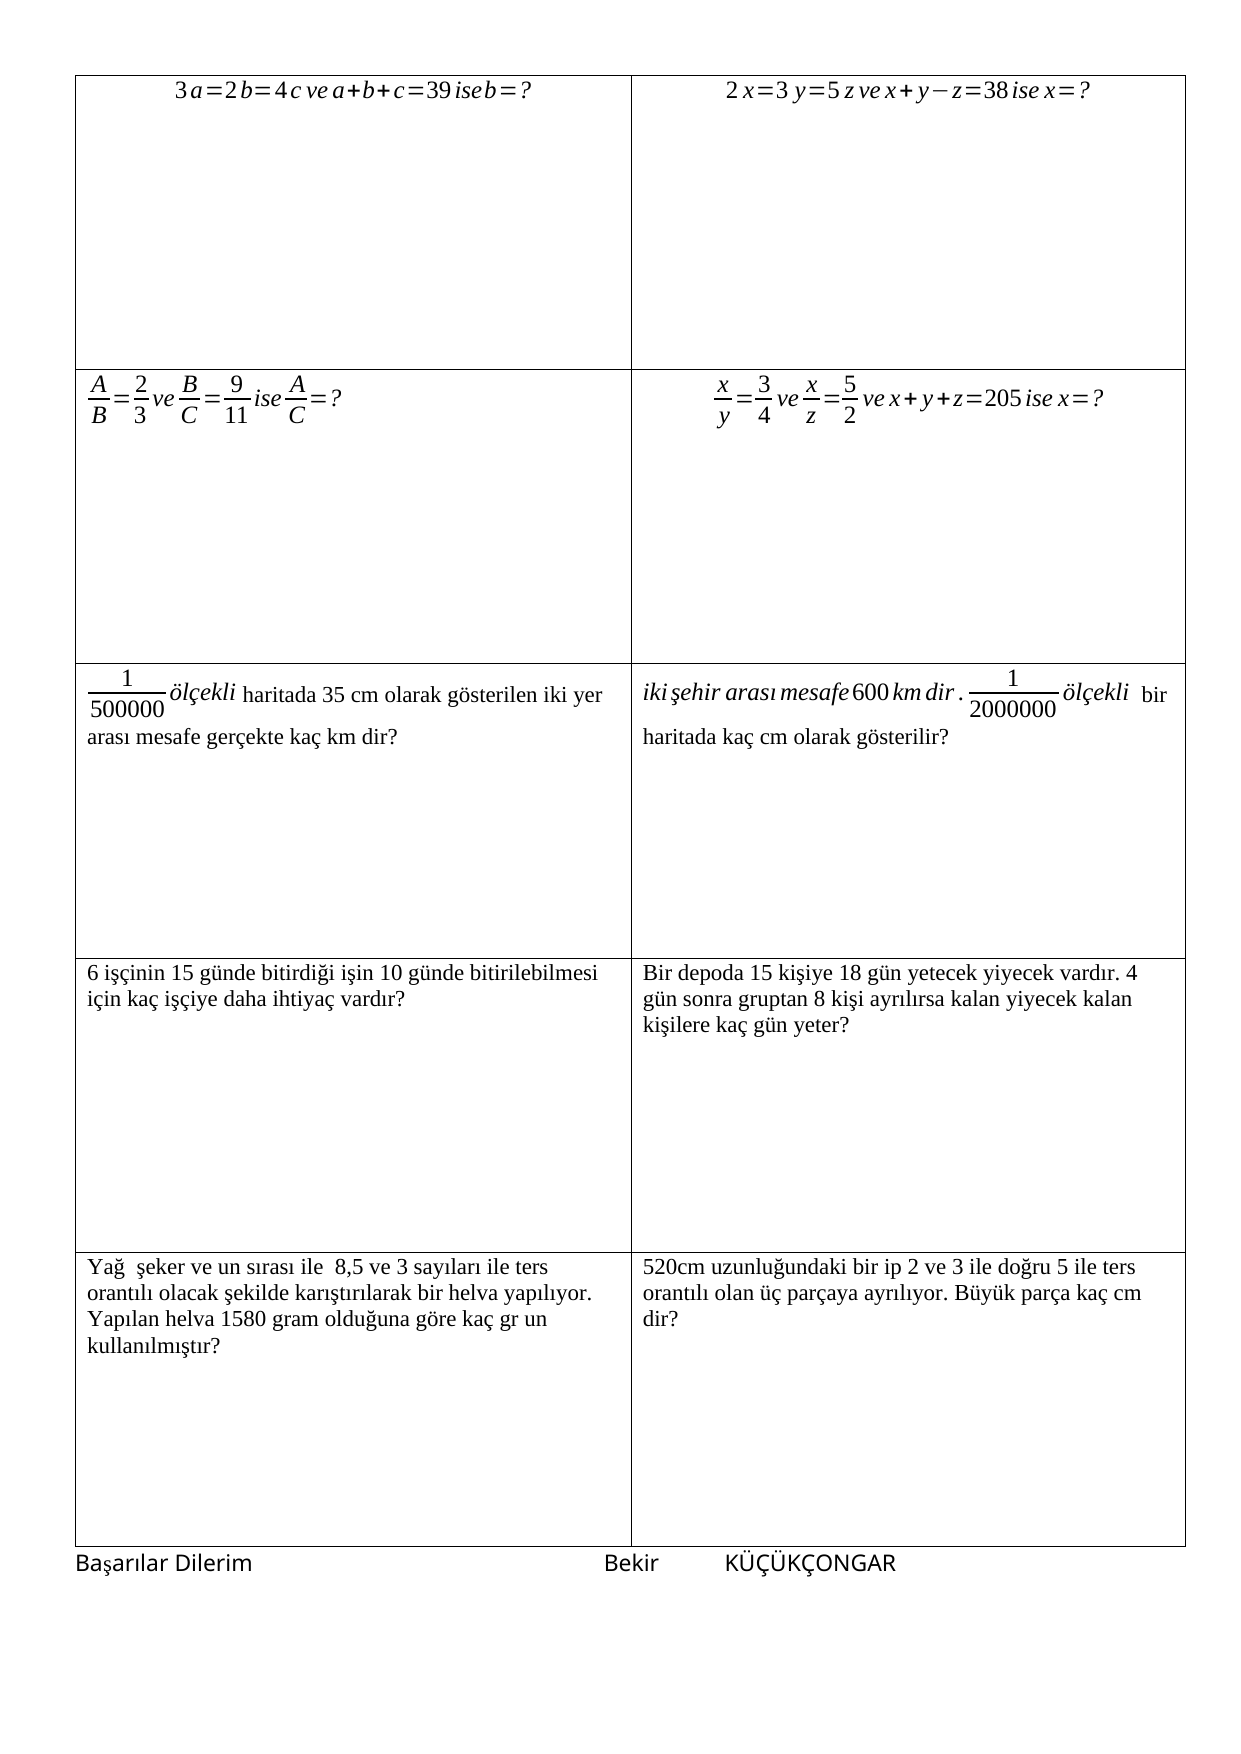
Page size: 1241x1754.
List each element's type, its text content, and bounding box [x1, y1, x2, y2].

table_cell Bir depoda 15 kişiye 18 gün yetecek yiyecek vardır. 4 gün sonra gruptan 8 kişi ayrılırsa kalan yiyecek kalan kişilere kaç gün yeter? [632, 959, 1185, 1252]
table_cell [76, 370, 631, 663]
table_cell haritada 35 cm olarak gösterilen iki yer arası mesafe gerçekte kaç km dir? [76, 664, 631, 957]
table_cell [76, 76, 631, 369]
table_cell [632, 76, 1185, 369]
text Başarılar Dilerim Bekir KÜÇÜKÇONGAR [75, 1547, 1165, 1578]
table_cell bir haritada kaç cm olarak gösterilir? [632, 664, 1185, 957]
table_cell [632, 370, 1185, 663]
table_cell Yağ şeker ve un sırası ile 8,5 ve 3 sayıları ile ters orantılı olacak şekilde karıştırılarak bir helva yapılıyor. Yapılan helva 1580 gram olduğuna göre kaç gr un kullanılmıştır? [76, 1253, 631, 1546]
table_cell 520cm uzunluğundaki bir ip 2 ve 3 ile doğru 5 ile ters orantılı olan üç parçaya ayrılıyor. Büyük parça kaç cm dir? [632, 1253, 1185, 1546]
table_cell 6 işçinin 15 günde bitirdiği işin 10 günde bitirilebilmesi için kaç işçiye daha ihtiyaç vardır? [76, 959, 631, 1252]
